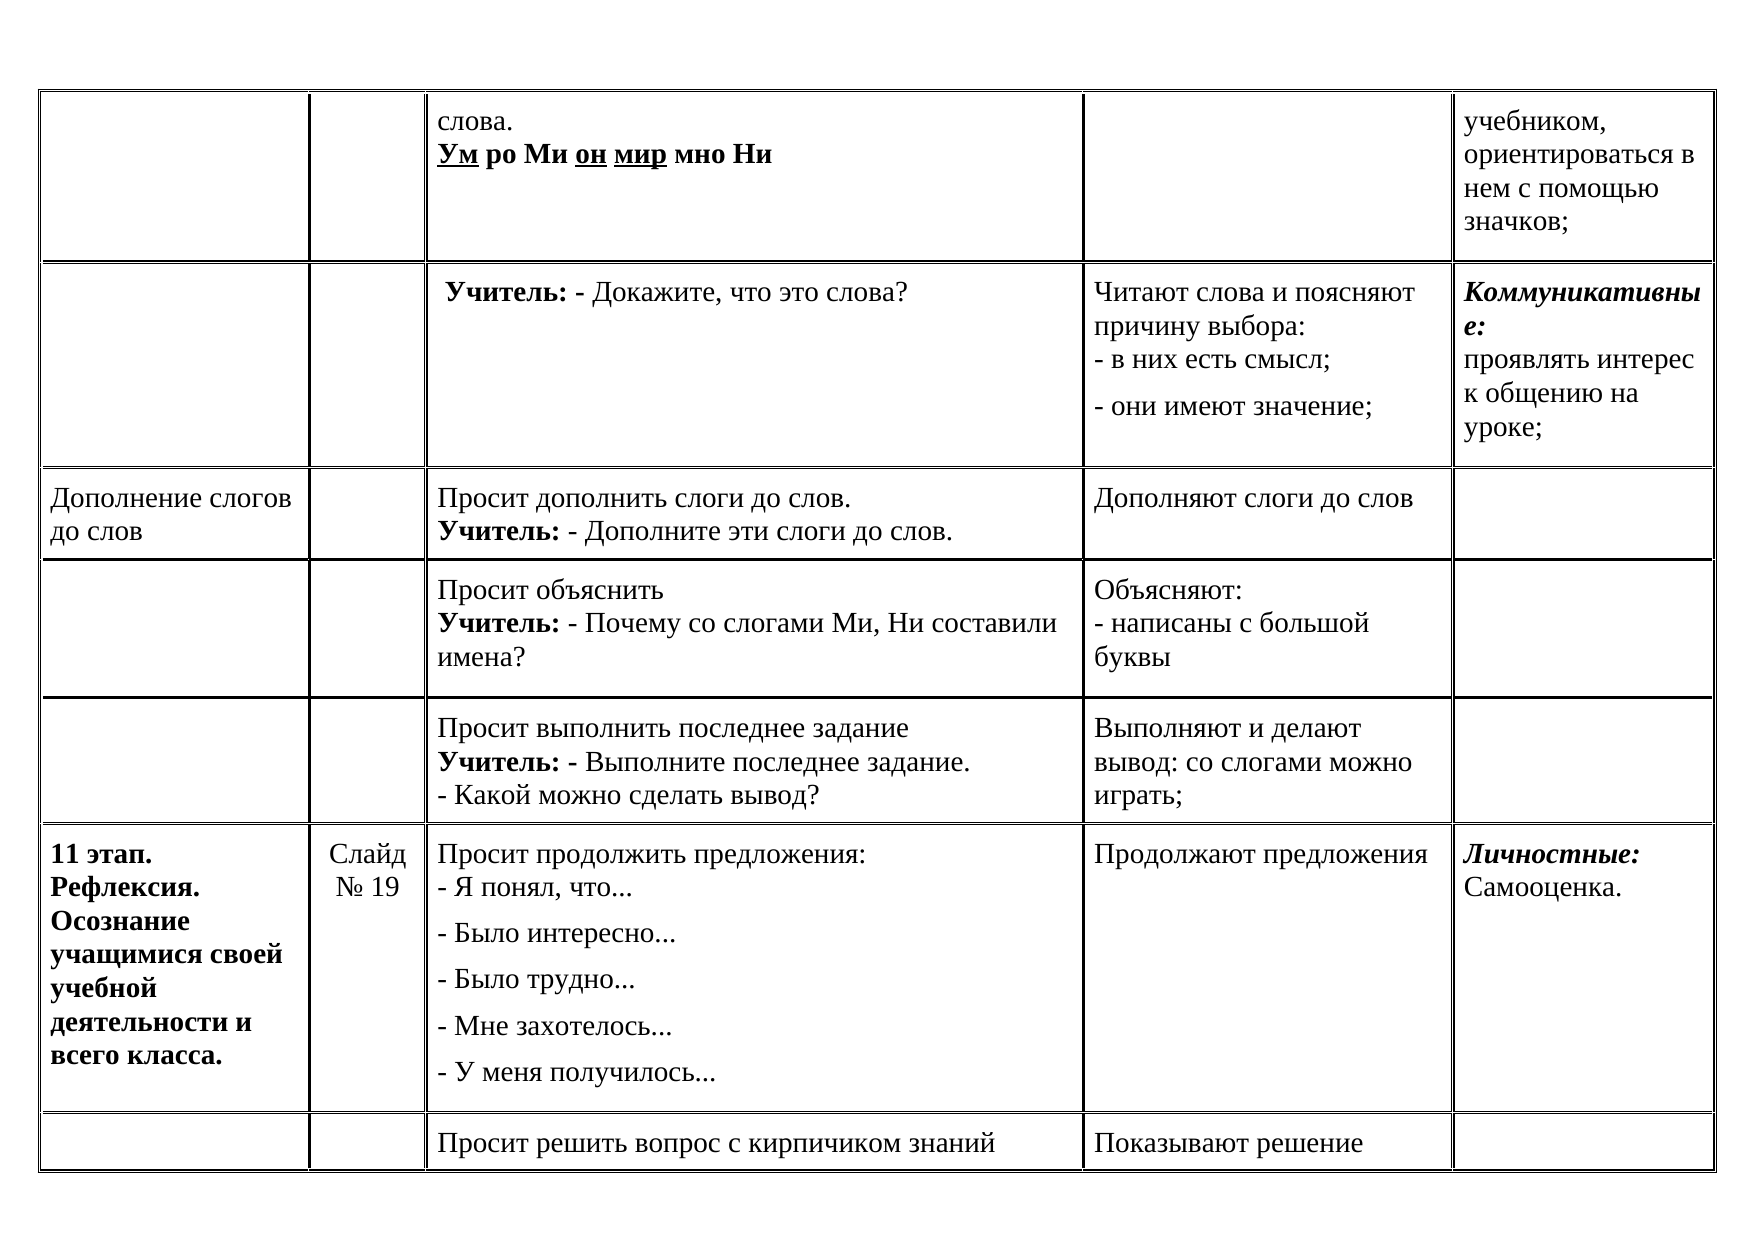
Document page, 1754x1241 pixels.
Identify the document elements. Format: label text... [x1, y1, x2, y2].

table_cell Коммуникативные: проявлять интерес к общению на уроке; [1455, 260, 1714, 466]
table_cell Учитель: - Докажите, что это слова? [428, 264, 1082, 466]
table_cell [41, 260, 308, 466]
table_cell Личностные: Самооценка. [1453, 822, 1715, 1111]
table_cell Работа с учебником [41, 90, 309, 260]
table_cell 11 этап. Рефлексия. Осознание учащимися своей учебной деятельности и всего класса. [39, 822, 309, 1111]
table_cell Дополняют слоги до слов [1085, 469, 1451, 558]
table_cell Читают слова и поясняют причину выбора: - в них есть смысл; - они имеют значение; [1085, 264, 1451, 466]
table_cell Продолжают предложения [1085, 825, 1451, 1111]
table_cell Просит продолжить предложения: - Я понял, что... - Было интересно... - Было трудно... - Мне захотелось... - У меня получилось... [428, 825, 1082, 1111]
table_cell [311, 264, 424, 466]
table_cell Просит дополнить слоги до слов. Учитель: - Дополните эти слоги до слов. [428, 469, 1082, 558]
table_cell [309, 1111, 426, 1169]
table_cell Выполняют и делают вывод: со слогами можно играть; [1085, 699, 1451, 822]
table_cell Просит выполнить последнее задание Учитель: - Выполните последнее задание. - Какой можно сделать вывод? [428, 699, 1082, 822]
table_cell [1453, 1111, 1715, 1169]
table_cell [309, 90, 426, 260]
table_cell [426, 1114, 1083, 1169]
table_cell [39, 558, 308, 696]
table_cell Показывают решение [1083, 1111, 1453, 1169]
table_cell [311, 699, 424, 822]
table_cell Дополнение слогов до слов [39, 466, 309, 558]
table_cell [426, 90, 1083, 260]
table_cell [1453, 92, 1713, 260]
table_cell Просит объяснить Учитель: - Почему со слогами Ми, Ни составили имена? [428, 561, 1082, 696]
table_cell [1083, 90, 1453, 260]
table_cell [1455, 696, 1713, 822]
table_cell [41, 696, 308, 822]
table_cell [311, 469, 424, 558]
table_cell Объясняют: - написаны с большой буквы [1085, 561, 1451, 696]
table_cell [1455, 558, 1715, 696]
table_cell [39, 1111, 309, 1169]
table_cell [311, 561, 424, 696]
table_cell [1453, 466, 1715, 558]
table_cell Слайд № 19 [311, 825, 424, 1111]
